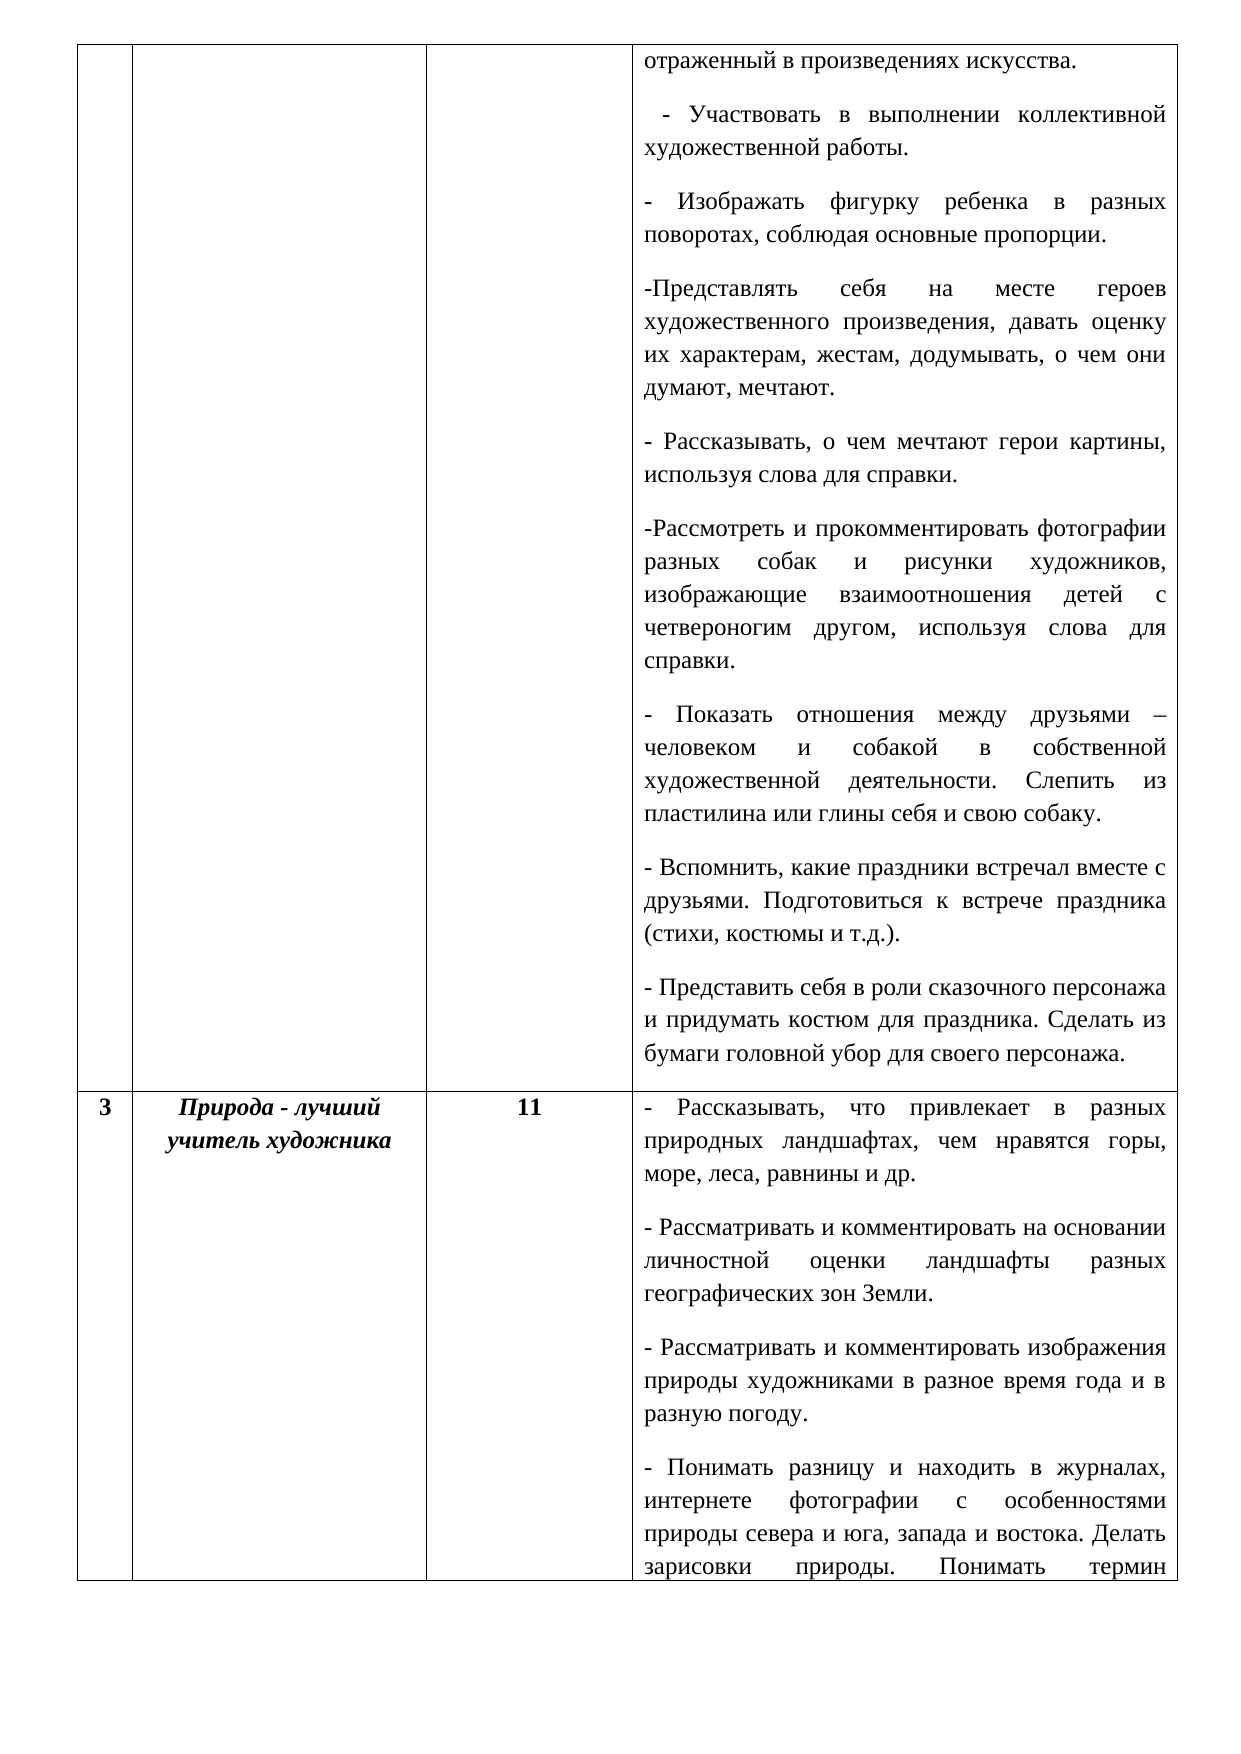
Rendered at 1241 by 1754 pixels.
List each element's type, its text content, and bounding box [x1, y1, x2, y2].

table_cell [633, 1092, 1177, 1579]
table_cell 6 [427, 45, 632, 1091]
table_cell 2 [78, 45, 132, 1091]
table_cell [633, 45, 1177, 1091]
table_cell 11 [427, 1092, 632, 1579]
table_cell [133, 1092, 426, 1579]
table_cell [133, 45, 426, 1091]
table_cell 3 [78, 1092, 132, 1579]
